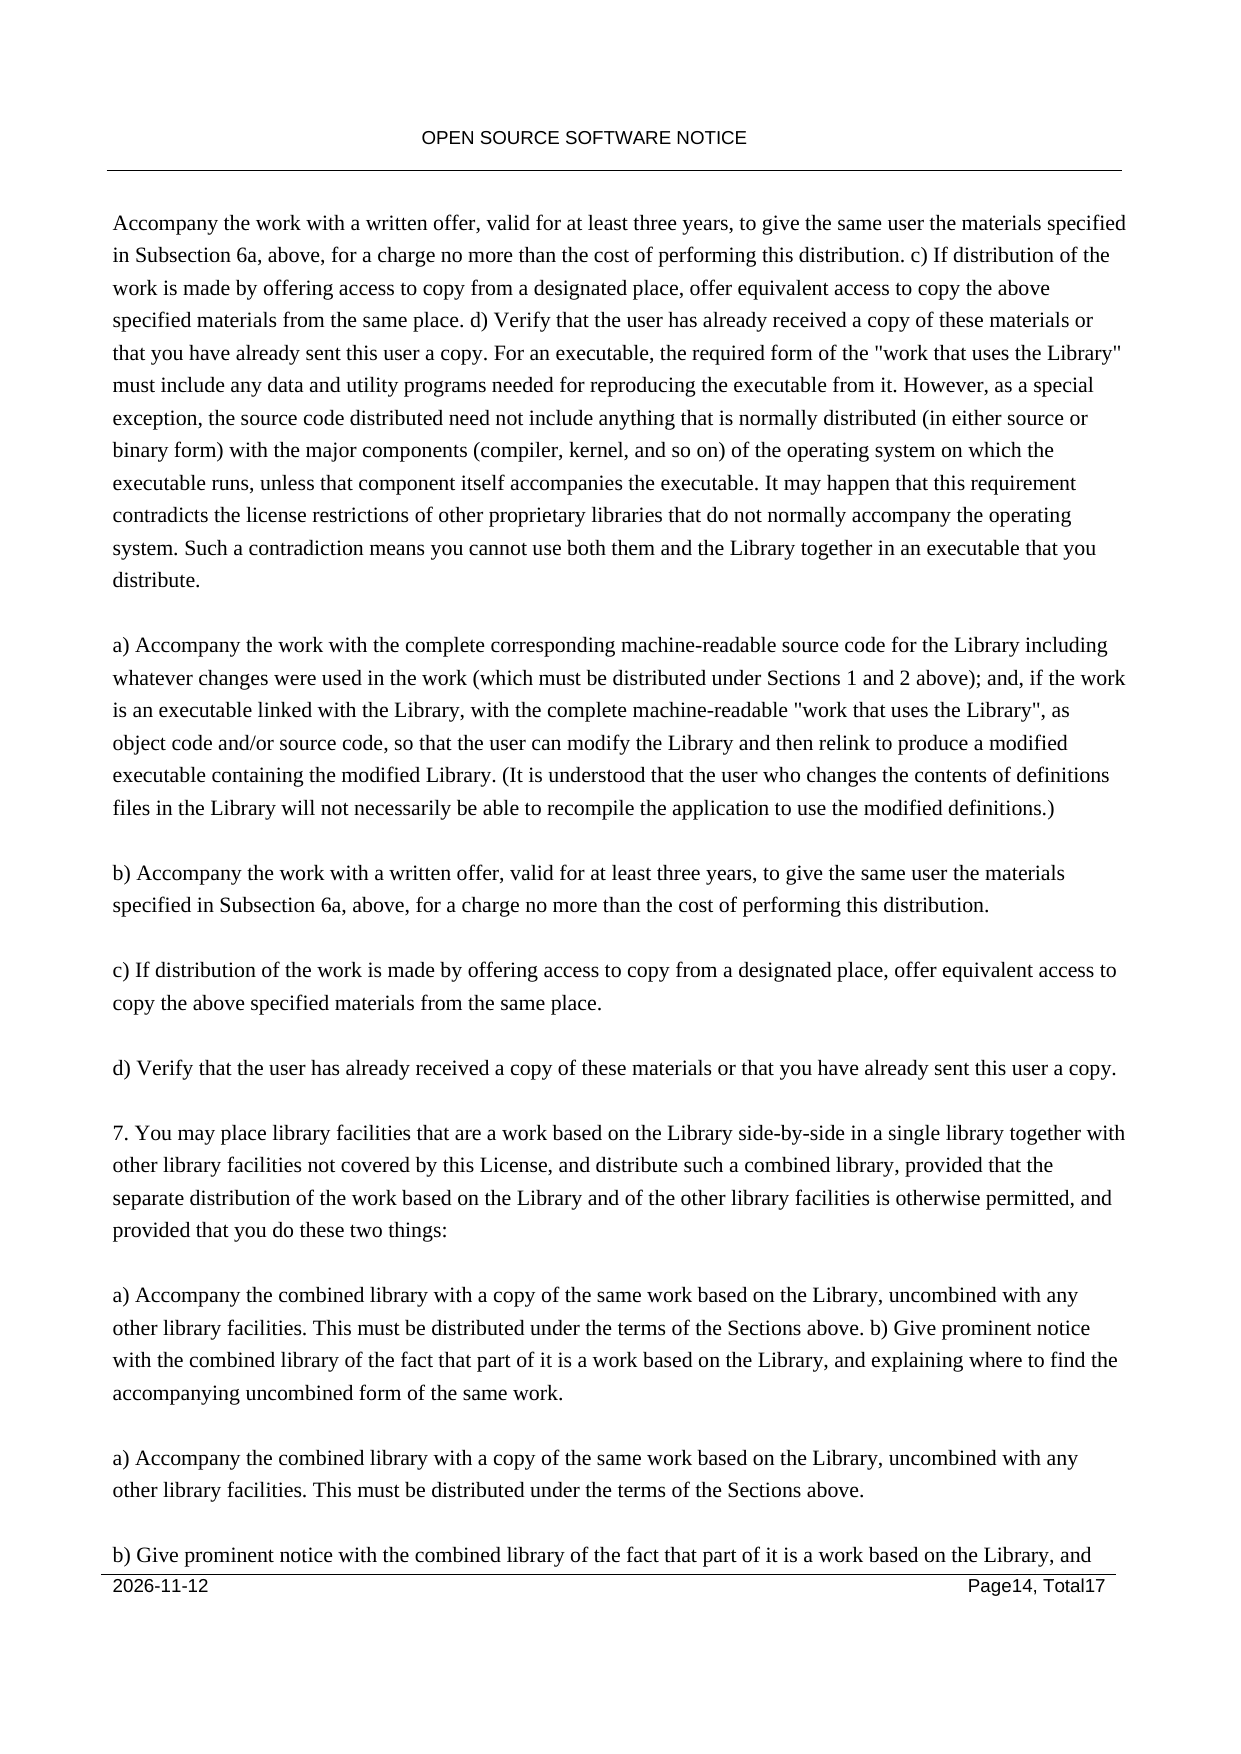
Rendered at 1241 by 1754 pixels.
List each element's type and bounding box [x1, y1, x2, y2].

text [112, 206, 1128, 1571]
